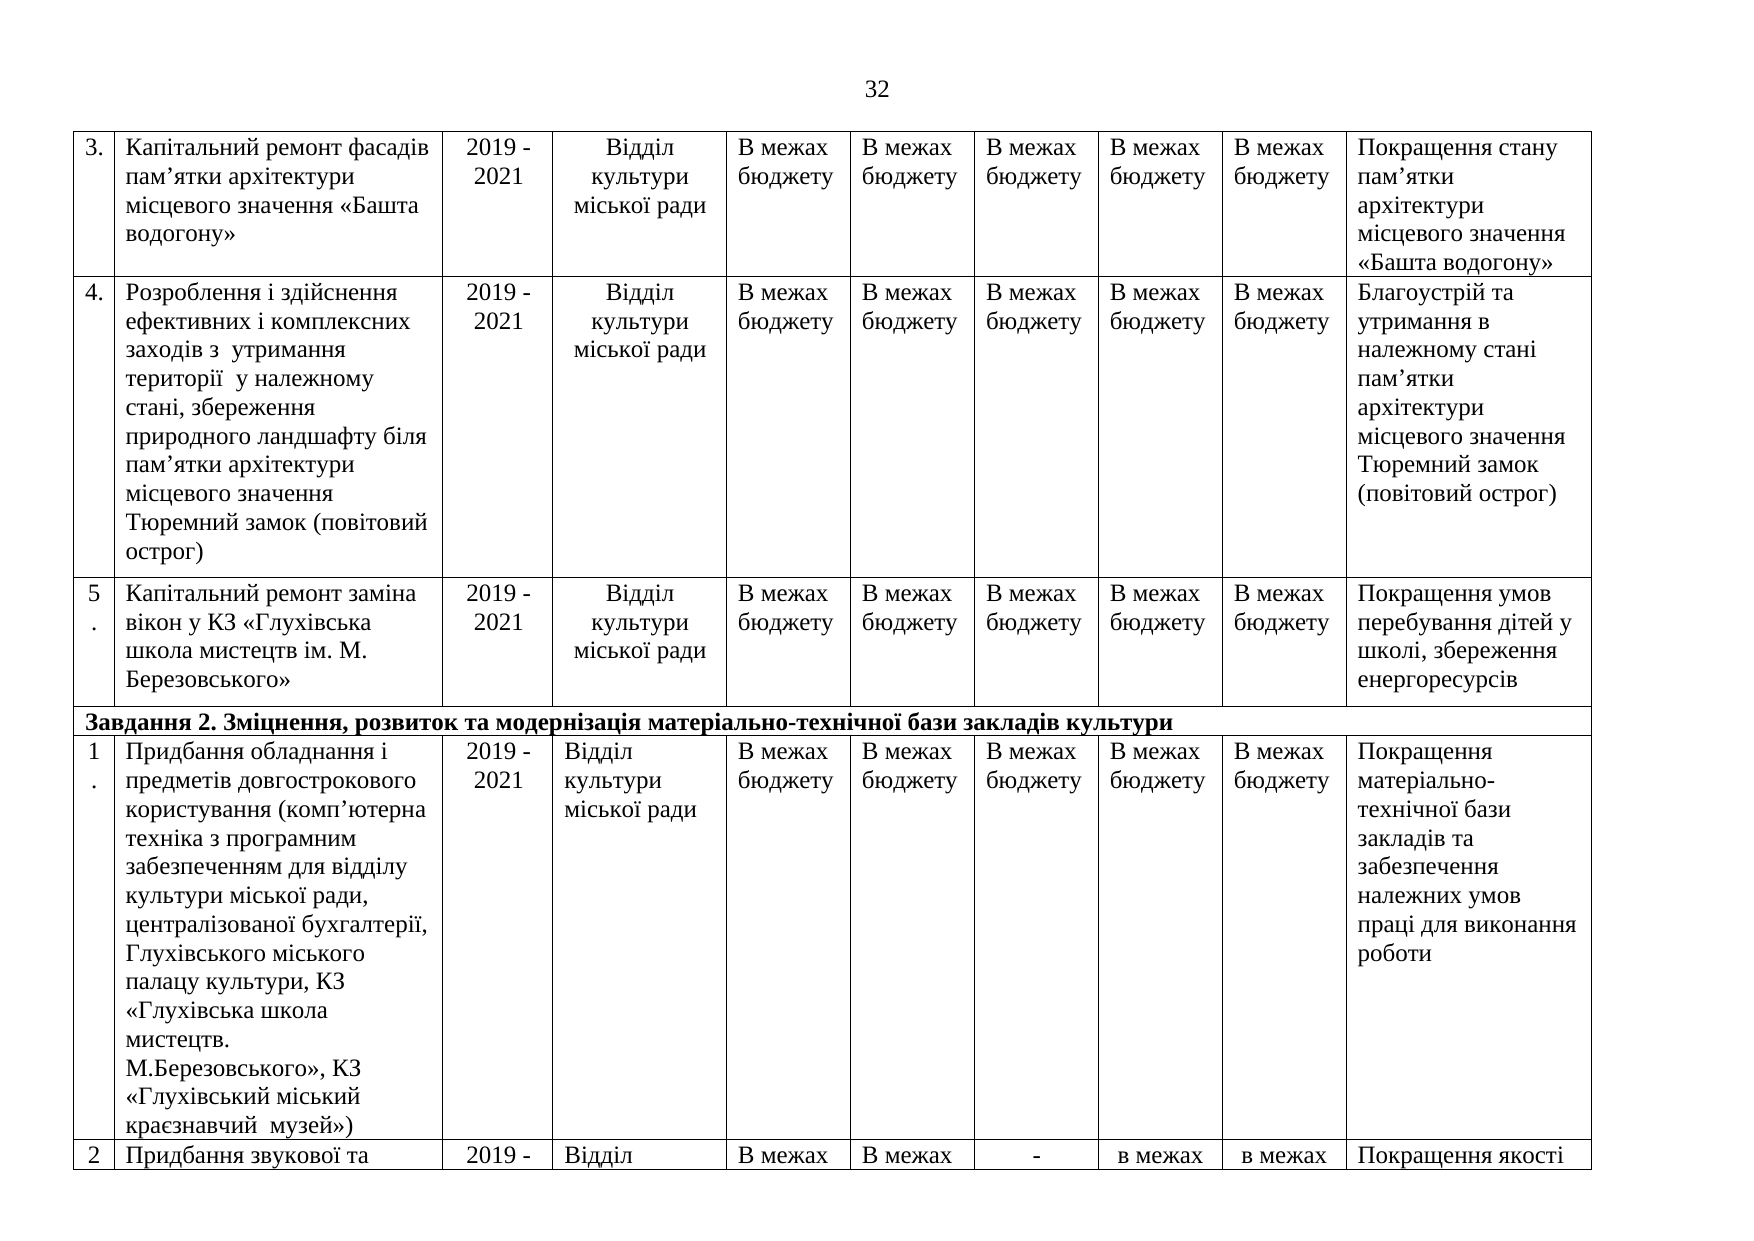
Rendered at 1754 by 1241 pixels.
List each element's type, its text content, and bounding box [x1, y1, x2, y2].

table_cell 1. [74, 736, 114, 1139]
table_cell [1347, 1140, 1591, 1169]
table_cell в межах бюджету [1099, 1140, 1222, 1169]
table_cell В межах бюджету [727, 132, 850, 276]
table_cell В межах бюджету [727, 1140, 850, 1169]
table_cell Завдання 2. Зміцнення, розвиток та модернізація матеріально-технічної бази закладів культури [74, 707, 1591, 735]
table_cell В межах бюджету [727, 736, 850, 1139]
table_cell Придбання обладнання і предметів довгострокового користування (комп’ютерна техніка з програмним забезпеченням для відділу культури міської ради, централізованої бухгалтерії, Глухівського міського палацу культури, КЗ «Глухівська школа мистецтв. М.Березовського», КЗ «Глухівський міський краєзнавчий музей») [115, 736, 442, 1139]
table_cell В межах бюджету [975, 736, 1098, 1139]
table_cell Відділ культури міської ради [553, 578, 726, 706]
table_cell 3. [74, 132, 114, 276]
table_cell Відділ культури міської ради [553, 736, 726, 1139]
table_cell Капітальний ремонт фасадів пам’ятки архітектури місцевого значення «Башта водогону» [115, 132, 442, 276]
table_cell В межах бюджету [1099, 132, 1222, 276]
table_cell - [975, 1140, 1098, 1169]
table_cell В межах бюджету [975, 132, 1098, 276]
table_cell Розроблення і здійснення ефективних і комплексних заходів з утримання території у належному стані, збереження природного ландшафту біля пам’ятки архітектури місцевого значення Тюремний замок (повітовий острог) [115, 277, 442, 577]
table_cell Відділ культури міської ради [553, 277, 726, 577]
table_cell В межах бюджету [975, 277, 1098, 577]
table_cell В межах бюджету [1223, 736, 1346, 1139]
table_cell 2019 -2021 [443, 1140, 552, 1169]
table_cell В межах бюджету [851, 132, 974, 276]
table_cell В межах бюджету [851, 1140, 974, 1169]
table_cell В межах бюджету [975, 578, 1098, 706]
table_cell 2. [74, 1140, 114, 1169]
table_cell В межах бюджету [1099, 578, 1222, 706]
table_cell Капітальний ремонт заміна вікон у КЗ «Глухівська школа мистецтв ім. М. Березовського» [115, 578, 442, 706]
table_cell Покращення матеріально-технічної бази закладів та забезпечення належних умов праці для виконання роботи [1347, 736, 1591, 1139]
table_cell Благоустрій та утримання в належному стані пам’ятки архітектури місцевого значення Тюремний замок (повітовий острог) [1347, 277, 1591, 577]
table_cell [553, 1140, 726, 1169]
table_cell В межах бюджету [1223, 132, 1346, 276]
table_cell 5. [74, 578, 114, 706]
table_cell В межах бюджету [1223, 277, 1346, 577]
table_cell 2019 -2021 [443, 736, 552, 1139]
table_cell в межах бюджету [1223, 1140, 1346, 1169]
table_cell В межах бюджету [1223, 578, 1346, 706]
table_cell В межах бюджету [727, 277, 850, 577]
table_cell В межах бюджету [851, 578, 974, 706]
table_cell В межах бюджету [1099, 736, 1222, 1139]
table_cell 2019 -2021 [443, 132, 552, 276]
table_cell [115, 1140, 442, 1169]
table_cell В межах бюджету [851, 277, 974, 577]
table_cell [553, 132, 726, 276]
table_cell 2019 -2021 [443, 277, 552, 577]
table_cell Покращення стану пам’ятки архітектури місцевого значення «Башта водогону» [1347, 132, 1591, 276]
table_cell В межах бюджету [1099, 277, 1222, 577]
table_cell Покращення умов перебування дітей у школі, збереження енергоресурсів [1347, 578, 1591, 706]
table_cell В межах бюджету [851, 736, 974, 1139]
table_cell 2019 -2021 [443, 578, 552, 706]
table_cell В межах бюджету [727, 578, 850, 706]
table_cell 4. [74, 277, 114, 577]
